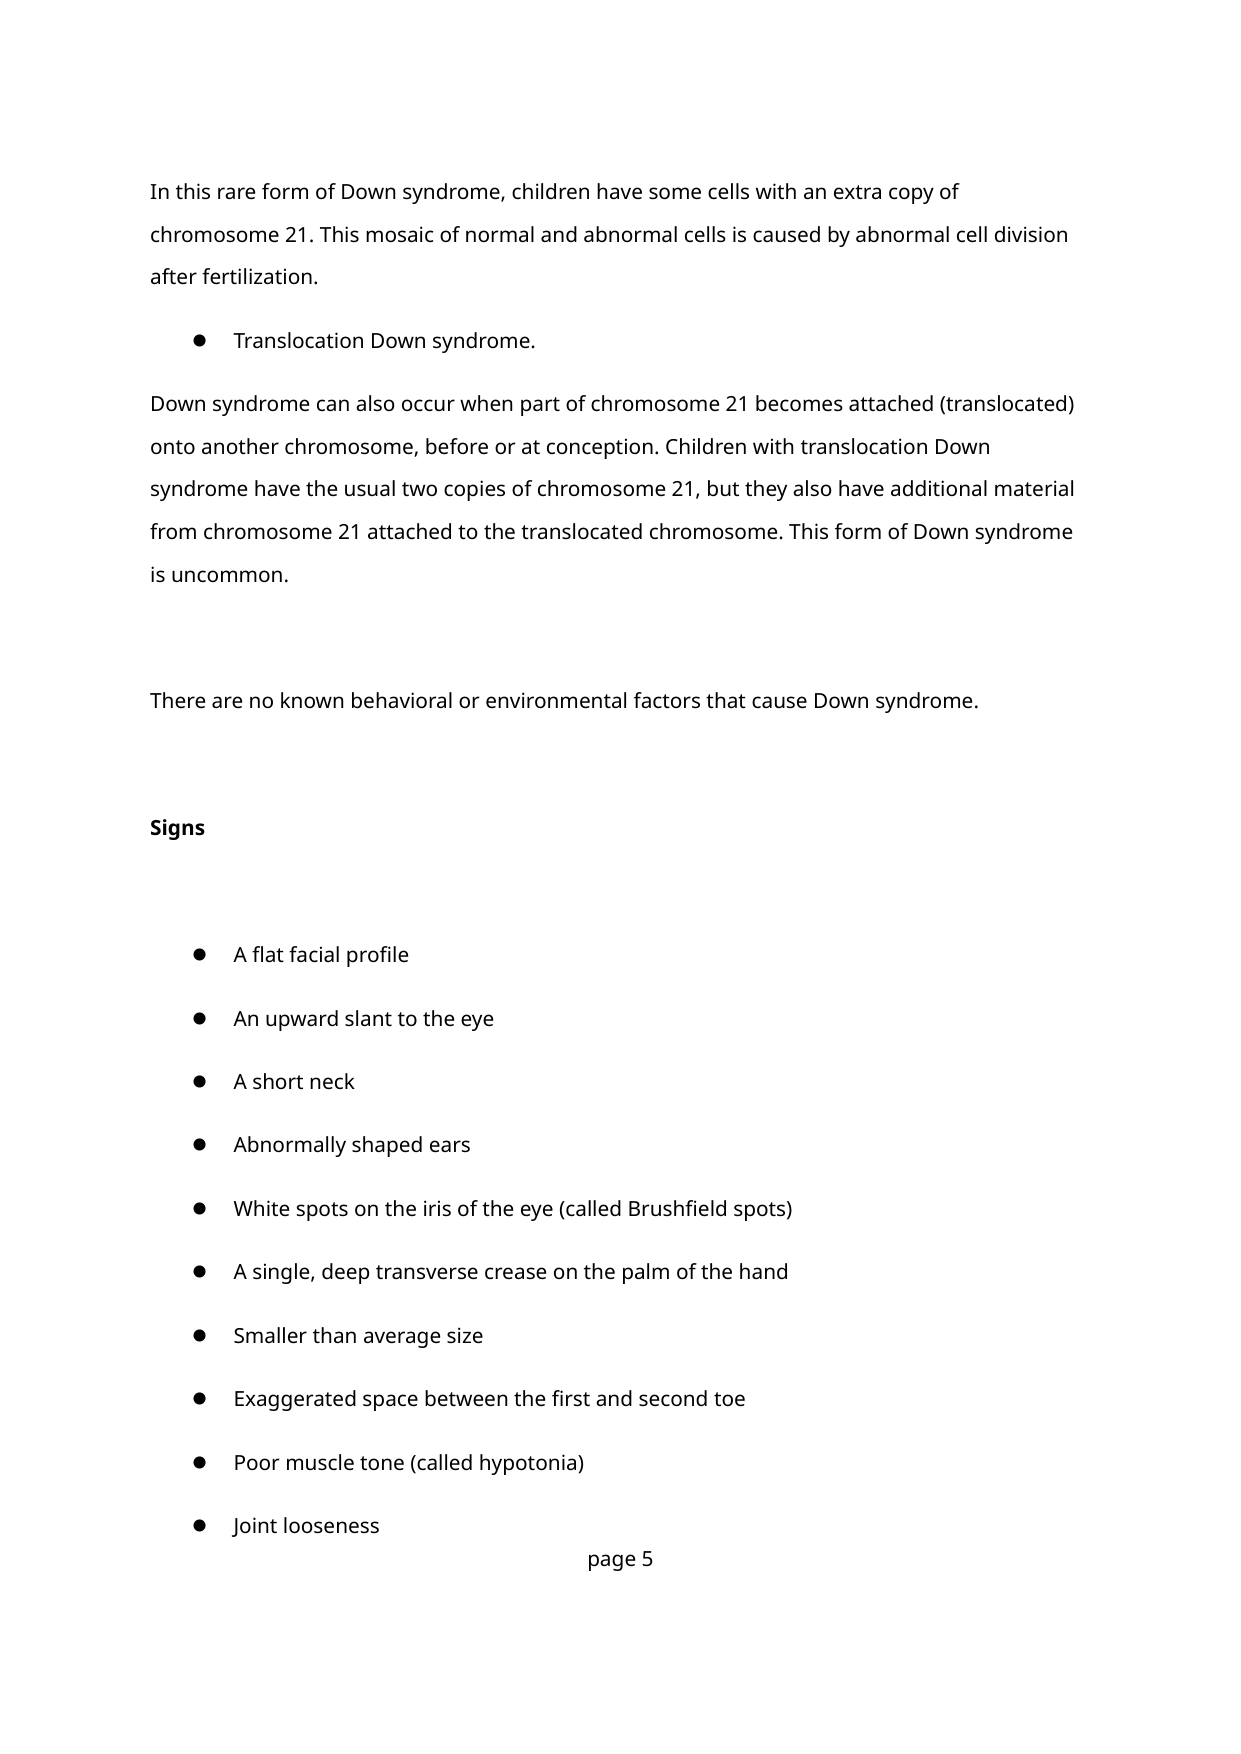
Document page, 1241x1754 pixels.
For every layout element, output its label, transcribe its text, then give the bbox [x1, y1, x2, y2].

list A short neck [192, 1067, 1090, 1096]
text Down syndrome can also occur when part of chromosome 21 becomes attached (translocated) onto another chromosome, before or at conception. Children with translocation Down syndrome have the usual two copies of chromosome 21, but they also have additional material from chromosome 21 attached to the translocated chromosome. This form of Down syndrome is uncommon. [150, 389, 1090, 588]
text There are no known behavioral or environmental factors that cause Down syndrome. [150, 687, 1090, 715]
list Translocation Down syndrome. [192, 326, 1090, 354]
list White spots on the iris of the eye (called Brushfield spots) [192, 1194, 1090, 1222]
list A flat facial profile [192, 940, 1090, 969]
list Exaggerated space between the first and second toe [192, 1384, 1090, 1413]
list A single, deep transverse crease on the palm of the hand [192, 1257, 1090, 1286]
list Poor muscle tone (called hypotonia) [192, 1448, 1090, 1476]
list Joint looseness [192, 1511, 1090, 1540]
list Smaller than average size [192, 1321, 1090, 1349]
text Signs [150, 813, 1090, 842]
list An upward slant to the eye [192, 1004, 1090, 1032]
text In this rare form of Down syndrome, children have some cells with an extra copy of chromosome 21. This mosaic of normal and abnormal cells is caused by abnormal cell division after fertilization. [150, 177, 1090, 291]
list Abnormally shaped ears [192, 1131, 1090, 1159]
